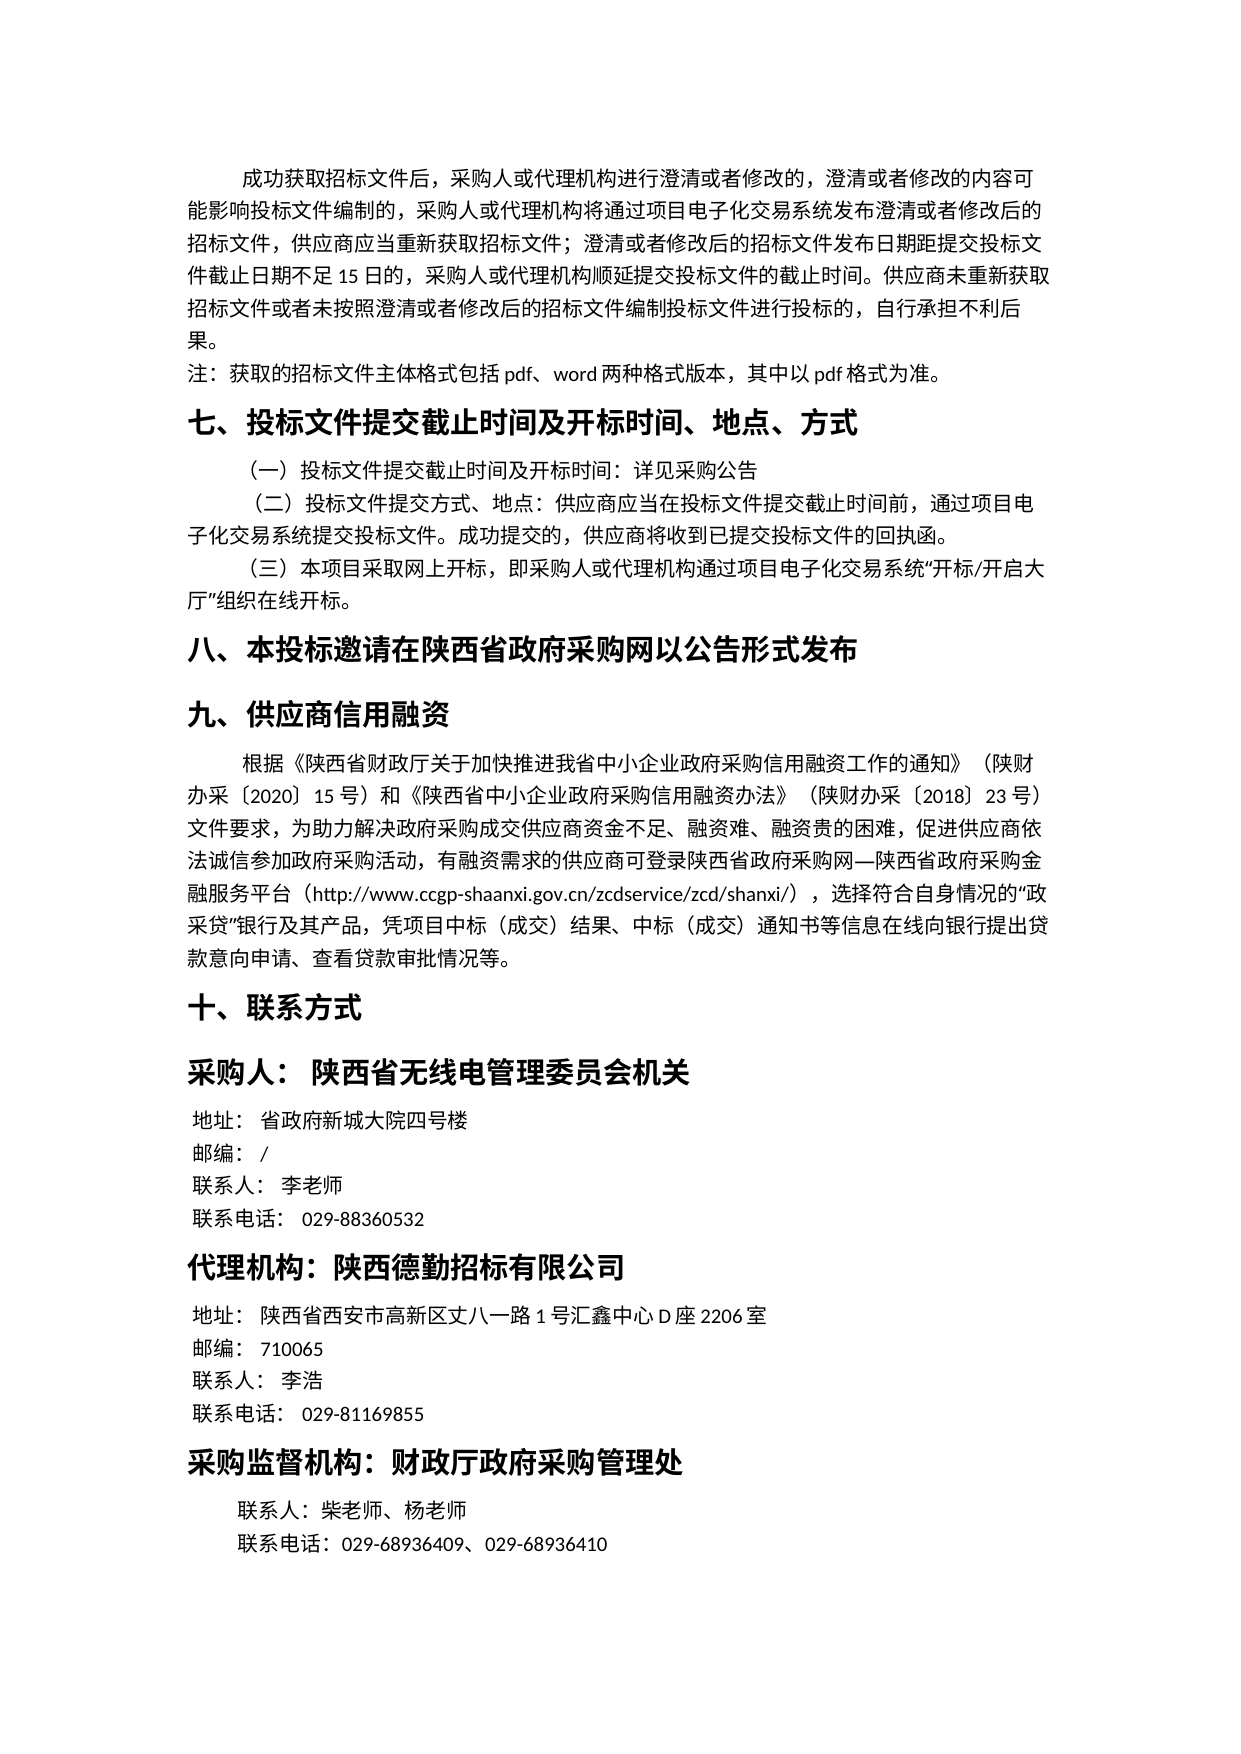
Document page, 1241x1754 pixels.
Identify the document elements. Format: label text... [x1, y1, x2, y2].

text 联系人： 李浩 [187, 1364, 1053, 1397]
text 地址： 省政府新城大院四号楼 [187, 1104, 1053, 1137]
text 联系电话： 029-88360532 [187, 1202, 1053, 1234]
text 联系电话： 029-81169855 [187, 1397, 1053, 1429]
text 九、供应商信用融资 [187, 682, 1053, 747]
text 采购人： 陕西省无线电管理委员会机关 [187, 1039, 1053, 1104]
text （三）本项目采取网上开标，即采购人或代理机构通过项目电子化交易系统“开标/开启大厅”组织在线开标。 [187, 552, 1053, 617]
text 成功获取招标文件后，采购人或代理机构进行澄清或者修改的，澄清或者修改的内容可能影响投标文件编制的，采购人或代理机构将通过项目电子化交易系统发布澄清或者修改后的招标文件，供应商应当重新获取招标文件；澄清或者修改后的招标文件发布日期距提交投标文件截止日期不足15日的，采购人或代理机构顺延提交投标文件的截止时间。供应商未重新获取招标文件或者未按照澄清或者修改后的招标文件编制投标文件进行投标的，自行承担不利后果。 [187, 162, 1053, 357]
text （二）投标文件提交方式、地点：供应商应当在投标文件提交截止时间前，通过项目电子化交易系统提交投标文件。成功提交的，供应商将收到已提交投标文件的回执函。 [187, 487, 1053, 552]
text 联系电话：029-68936409、029-68936410 [187, 1527, 1053, 1559]
text 邮编： 710065 [187, 1332, 1053, 1364]
text 八、本投标邀请在陕西省政府采购网以公告形式发布 [187, 617, 1053, 682]
text 联系人： 李老师 [187, 1169, 1053, 1202]
text 根据《陕西省财政厅关于加快推进我省中小企业政府采购信用融资工作的通知》（陕财办采〔2020〕15 号）和《陕西省中小企业政府采购信用融资办法》（陕财办采〔2018〕23 号）文件要求，为助力解决政府采购成交供应商资金不足、融资难、融资贵的困难，促进供应商依法诚信参加政府采购活动，有融资需求的供应商可登录陕西省政府釆购网—陕西省政府采购金融服务平台（http://www.ccgp-shaanxi.gov.cn/zcdservice/zcd/shanxi/），选择符合自身情况的“政采贷”银行及其产品，凭项目中标（成交）结果、中标（成交）通知书等信息在线向银行提出贷款意向申请、查看贷款审批情况等。 [187, 747, 1053, 974]
text 邮编： / [187, 1137, 1053, 1169]
text （一）投标文件提交截止时间及开标时间：详见采购公告 [187, 454, 1053, 487]
text 采购监督机构：财政厅政府采购管理处 [187, 1429, 1053, 1494]
text 联系人：柴老师、杨老师 [187, 1494, 1053, 1527]
text 七、投标文件提交截止时间及开标时间、地点、方式 [187, 389, 1053, 454]
text 代理机构：陕西德勤招标有限公司 [187, 1234, 1053, 1299]
text 十、联系方式 [187, 974, 1053, 1039]
text 注：获取的招标文件主体格式包括pdf、word两种格式版本，其中以pdf格式为准。 [187, 357, 1053, 389]
text 地址： 陕西省西安市高新区丈八一路1号汇鑫中心D座2206室 [187, 1299, 1053, 1332]
